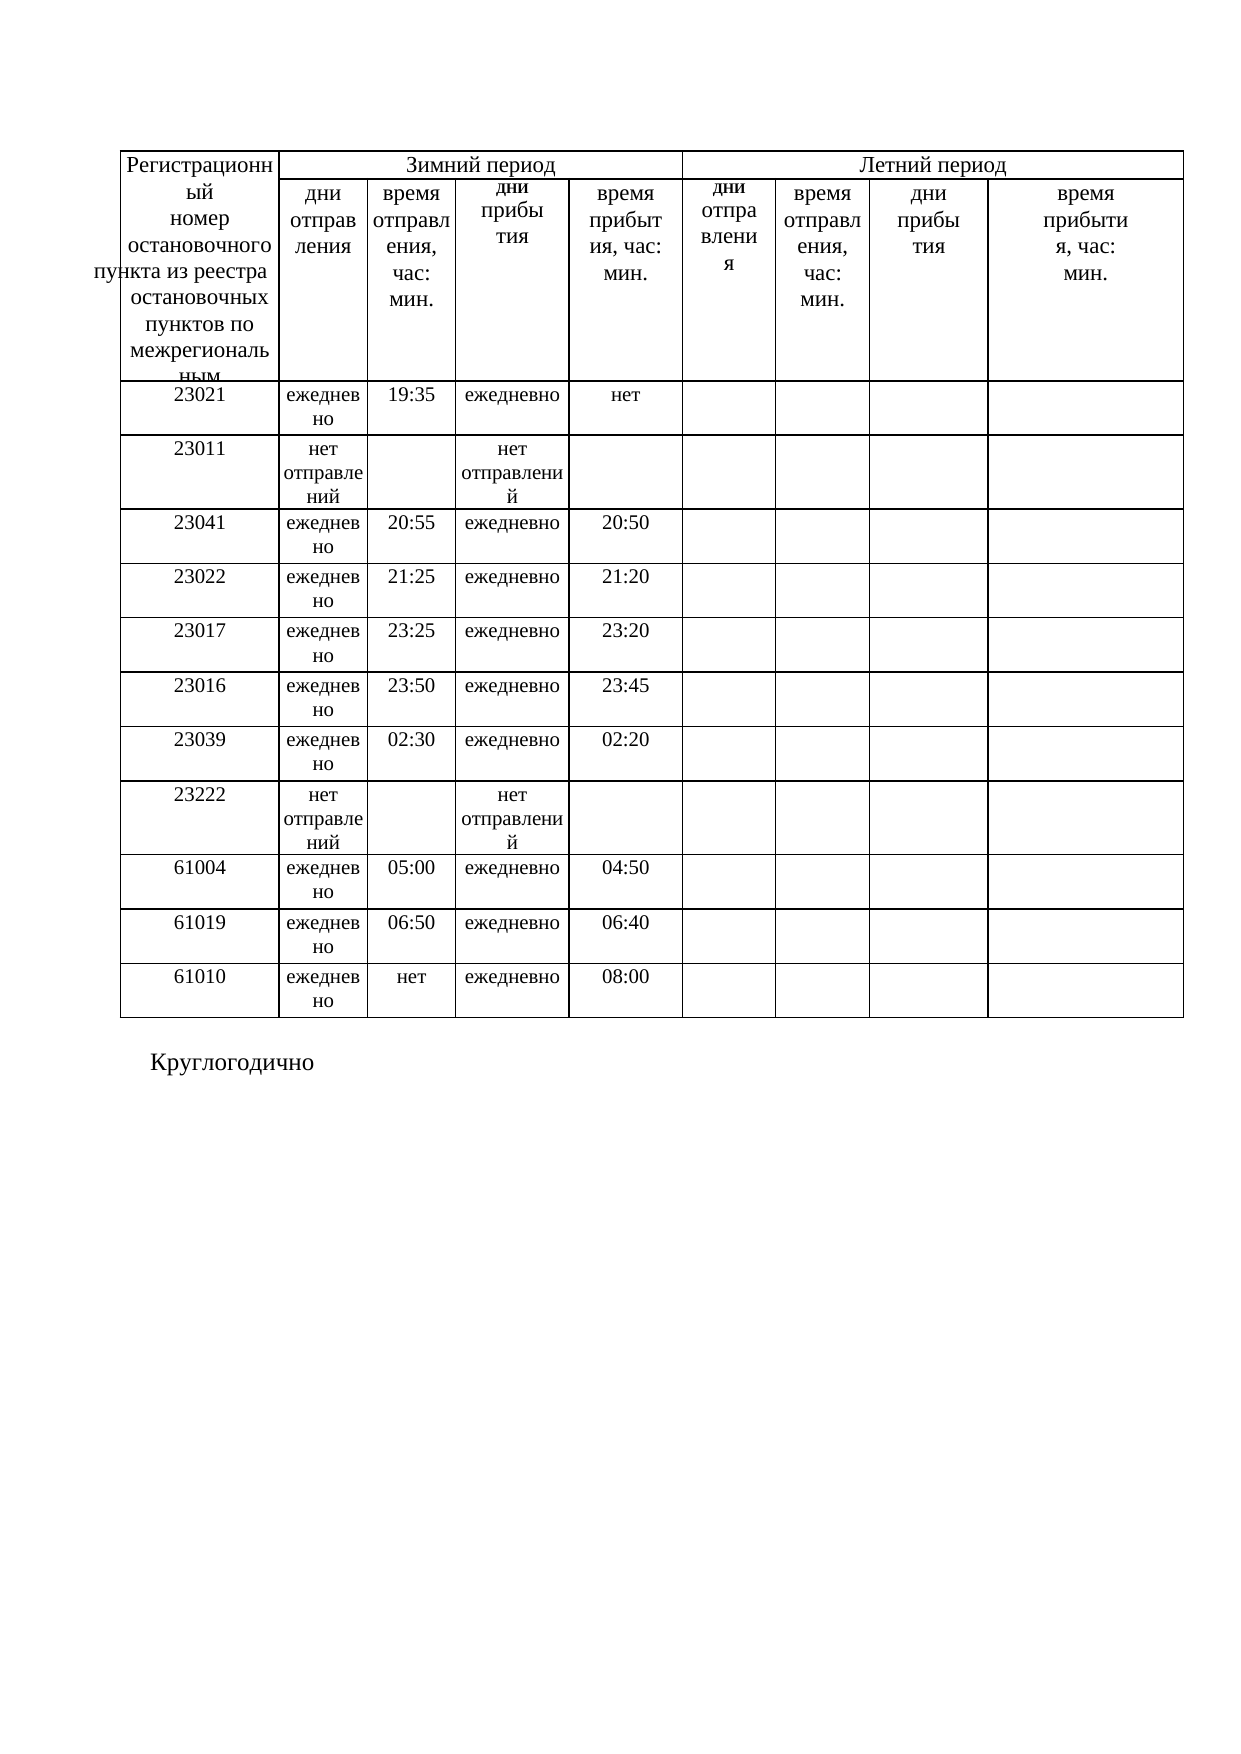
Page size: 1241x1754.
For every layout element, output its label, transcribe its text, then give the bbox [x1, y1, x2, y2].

table_cell дни отправ ления [280, 180, 367, 380]
table_cell ежедневно [280, 510, 367, 562]
table_cell 06:40 [570, 910, 682, 962]
table_cell [989, 618, 1183, 671]
table_cell [989, 382, 1183, 434]
table_cell ежедневно [456, 673, 568, 726]
table_cell 61004 [121, 855, 278, 908]
table_cell 23017 [121, 618, 278, 671]
table_cell [570, 436, 682, 508]
table_cell 23:25 [368, 618, 455, 671]
table_cell ежедневно [456, 964, 568, 1017]
table_cell [870, 673, 987, 726]
table_cell ДНИ отпра влени я [683, 180, 775, 380]
table_cell ежедневно [456, 910, 568, 962]
table_cell нет [368, 964, 455, 1017]
table_cell нет отправлений [456, 782, 568, 854]
table_cell 23021 [121, 382, 278, 434]
table_cell ежедневно [280, 910, 367, 962]
table_cell 61010 [121, 964, 278, 1017]
table_cell [683, 673, 775, 726]
table_cell 23011 [121, 436, 278, 508]
table_cell [683, 382, 775, 434]
table_cell время отправл ения, час: мин. [368, 180, 455, 380]
table_cell [776, 510, 869, 562]
table_cell [870, 964, 987, 1017]
table_cell 23016 [121, 673, 278, 726]
table_cell 02:30 [368, 727, 455, 780]
table_cell [989, 727, 1183, 780]
table_cell 02:20 [570, 727, 682, 780]
table_cell [368, 782, 455, 854]
table_cell ежедневно [456, 382, 568, 434]
table_cell ДНИ прибы тия [456, 180, 568, 380]
table_cell ежедневно [456, 727, 568, 780]
table_cell [989, 910, 1183, 962]
table_cell [776, 618, 869, 671]
table_cell дни прибы тия [870, 180, 987, 380]
table_cell [776, 910, 869, 962]
table_cell [989, 782, 1183, 854]
table_cell ежедневно [280, 673, 367, 726]
table_cell [989, 855, 1183, 908]
table_cell ежедневно [280, 727, 367, 780]
table_cell [870, 727, 987, 780]
table_cell ежедневно [280, 855, 367, 908]
table_cell 08:00 [570, 964, 682, 1017]
table_cell ежедневно [456, 564, 568, 617]
table_cell [776, 436, 869, 508]
table_cell 23:20 [570, 618, 682, 671]
table_cell время отправл ения, час: мин. [776, 180, 869, 380]
table_cell ежедневно [280, 382, 367, 434]
table_cell [776, 855, 869, 908]
table_cell [870, 855, 987, 908]
table_cell ежедневно [456, 855, 568, 908]
table_cell [776, 727, 869, 780]
table_cell [870, 564, 987, 617]
table_cell время прибыти я, час: мин. [989, 180, 1183, 380]
table_cell 20:50 [570, 510, 682, 562]
table_cell 23:45 [570, 673, 682, 726]
table_cell ежедневно [456, 618, 568, 671]
table_cell 06:50 [368, 910, 455, 962]
table_cell [683, 964, 775, 1017]
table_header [121, 152, 278, 380]
table_cell [683, 510, 775, 562]
table_cell [683, 855, 775, 908]
table_cell [683, 436, 775, 508]
table_cell [683, 618, 775, 671]
table_cell 23039 [121, 727, 278, 780]
table_cell 05:00 [368, 855, 455, 908]
table_cell 23041 [121, 510, 278, 562]
table_cell 04:50 [570, 855, 682, 908]
table_header Зимний период [280, 152, 682, 178]
table_cell 61019 [121, 910, 278, 962]
table_cell нет отправлений [280, 782, 367, 854]
table_cell [683, 910, 775, 962]
table_cell [870, 618, 987, 671]
table_cell [776, 673, 869, 726]
table_cell нет отправлений [456, 436, 568, 508]
table_cell [870, 382, 987, 434]
table_cell [989, 436, 1183, 508]
table_cell 23:50 [368, 673, 455, 726]
table_cell [776, 782, 869, 854]
table_cell 19:35 [368, 382, 455, 434]
table_cell [683, 564, 775, 617]
table_cell [683, 727, 775, 780]
table_cell [870, 782, 987, 854]
table_cell [776, 564, 869, 617]
table_cell [989, 564, 1183, 617]
table_cell [989, 964, 1183, 1017]
table_cell [870, 910, 987, 962]
table_cell 20:55 [368, 510, 455, 562]
table_cell 23222 [121, 782, 278, 854]
table_header Летний период [683, 152, 1183, 178]
table_cell [870, 510, 987, 562]
table_cell нет [570, 382, 682, 434]
table_cell 21:25 [368, 564, 455, 617]
table_cell 21:20 [570, 564, 682, 617]
table_cell ежедневно [280, 964, 367, 1017]
table_cell [989, 673, 1183, 726]
table_cell время прибыт ия, час: мин. [570, 180, 682, 380]
table_cell [683, 782, 775, 854]
table_cell нет отправлений [280, 436, 367, 508]
table_cell [776, 382, 869, 434]
table_cell [989, 510, 1183, 562]
table_cell [570, 782, 682, 854]
table_cell [870, 436, 987, 508]
table_cell ежедневно [280, 618, 367, 671]
text Круглогодично [150, 1047, 1090, 1076]
table_cell 23022 [121, 564, 278, 617]
table_cell [776, 964, 869, 1017]
table_cell ежедневно [280, 564, 367, 617]
table_cell [368, 436, 455, 508]
table_cell ежедневно [456, 510, 568, 562]
